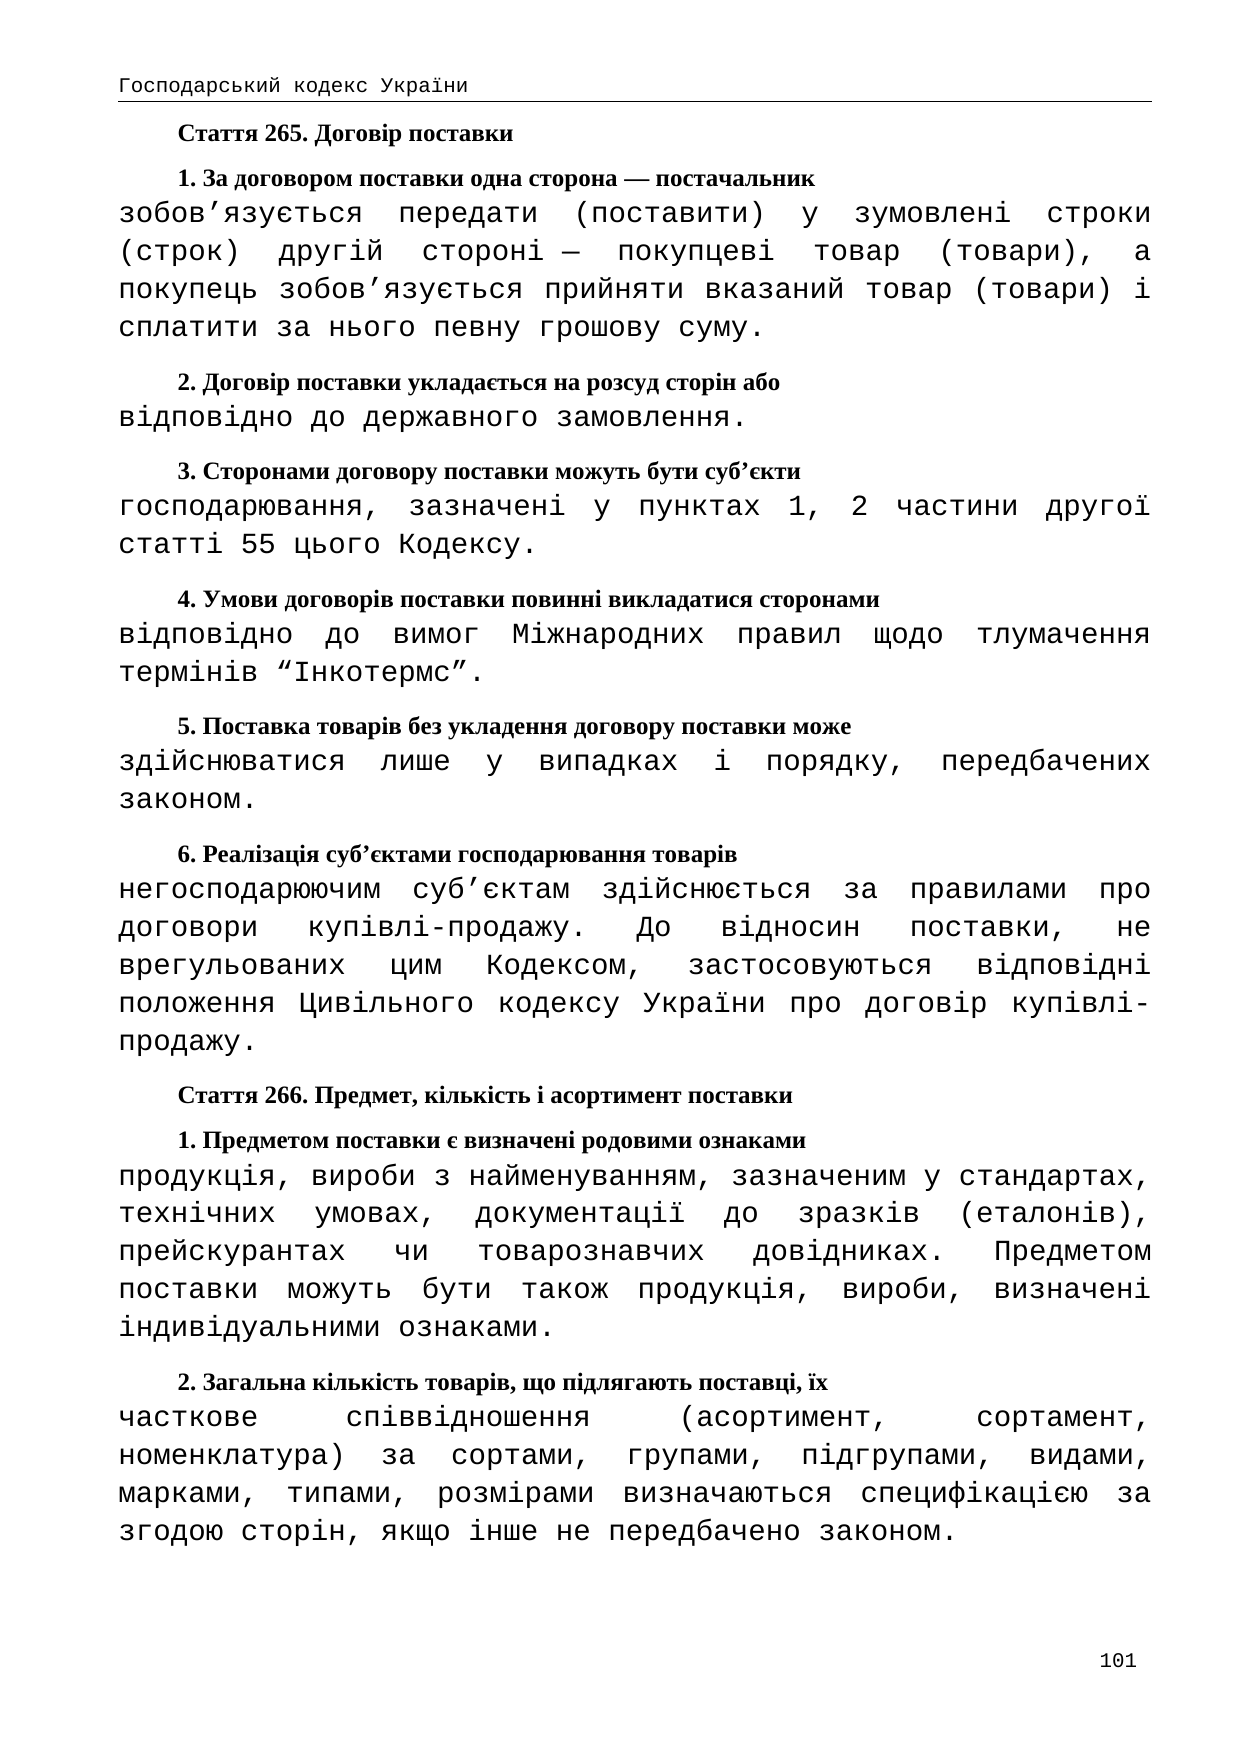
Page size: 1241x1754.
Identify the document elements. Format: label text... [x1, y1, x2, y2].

text зобов’язується передати (поставити) у зумовлені строки (строк) другій стороні — покупцеві товар (товари), а покупець зобов’язується прийняти вказаний товар (товари) і сплатити за нього певну грошову суму. [118, 198, 1152, 345]
subtitle 5. Поставка товарів без укладення договору поставки може [177, 711, 1152, 740]
text продукція, вироби з найменуванням, зазначеним у стандартах, технічних умовах, документації до зразків (еталонів), прейскурантах чи товарознавчих довідниках. Предметом поставки можуть бути також продукція, вироби, визначені індивідуальними ознаками. [118, 1161, 1152, 1345]
text негосподарюючим суб’єктам здійснюється за правилами про договори купівлі-продажу. До відносин поставки, не врегульованих цим Кодексом, застосовуються відповідні положення Цивільного кодексу України про договір купівлі-продажу. [118, 874, 1152, 1059]
text здійснюватися лише у випадках і порядку, передбачених законом. [118, 746, 1152, 817]
subtitle 4. Умови договорів поставки повинні викладатися сторонами [177, 584, 1152, 613]
text часткове співвідношення (асортимент, сортамент, номенклатура) за сортами, групами, підгрупами, видами, марками, типами, розмірами визначаються специфікацією за згодою сторін, якщо інше не передбачено законом. [118, 1402, 1152, 1549]
subtitle Стаття 265. Договір поставки [177, 118, 1152, 147]
subtitle Стаття 266. Предмет, кількість і асортимент поставки [177, 1080, 1152, 1109]
text відповідно до державного замовлення. [118, 402, 1152, 435]
subtitle 6. Реалізація суб’єктами господарювання товарів [177, 839, 1152, 868]
text господарювання, зазначені у пунктах 1, 2 частини другої статті 55 цього Кодексу. [118, 491, 1152, 562]
subtitle 2. Загальна кількість товарів, що підлягають поставці, їх [177, 1367, 1152, 1396]
subtitle 3. Сторонами договору поставки можуть бути суб’єкти [177, 456, 1152, 485]
text відповідно до вимог Міжнародних правил щодо тлумачення термінів “Iнкотермс”. [118, 619, 1152, 690]
subtitle 2. Договір поставки укладається на розсуд сторін або [177, 367, 1152, 396]
subtitle 1. Предметом поставки є визначені родовими ознаками [177, 1126, 1152, 1154]
subtitle 1. За договором поставки одна сторона — постачальник [177, 163, 1152, 192]
